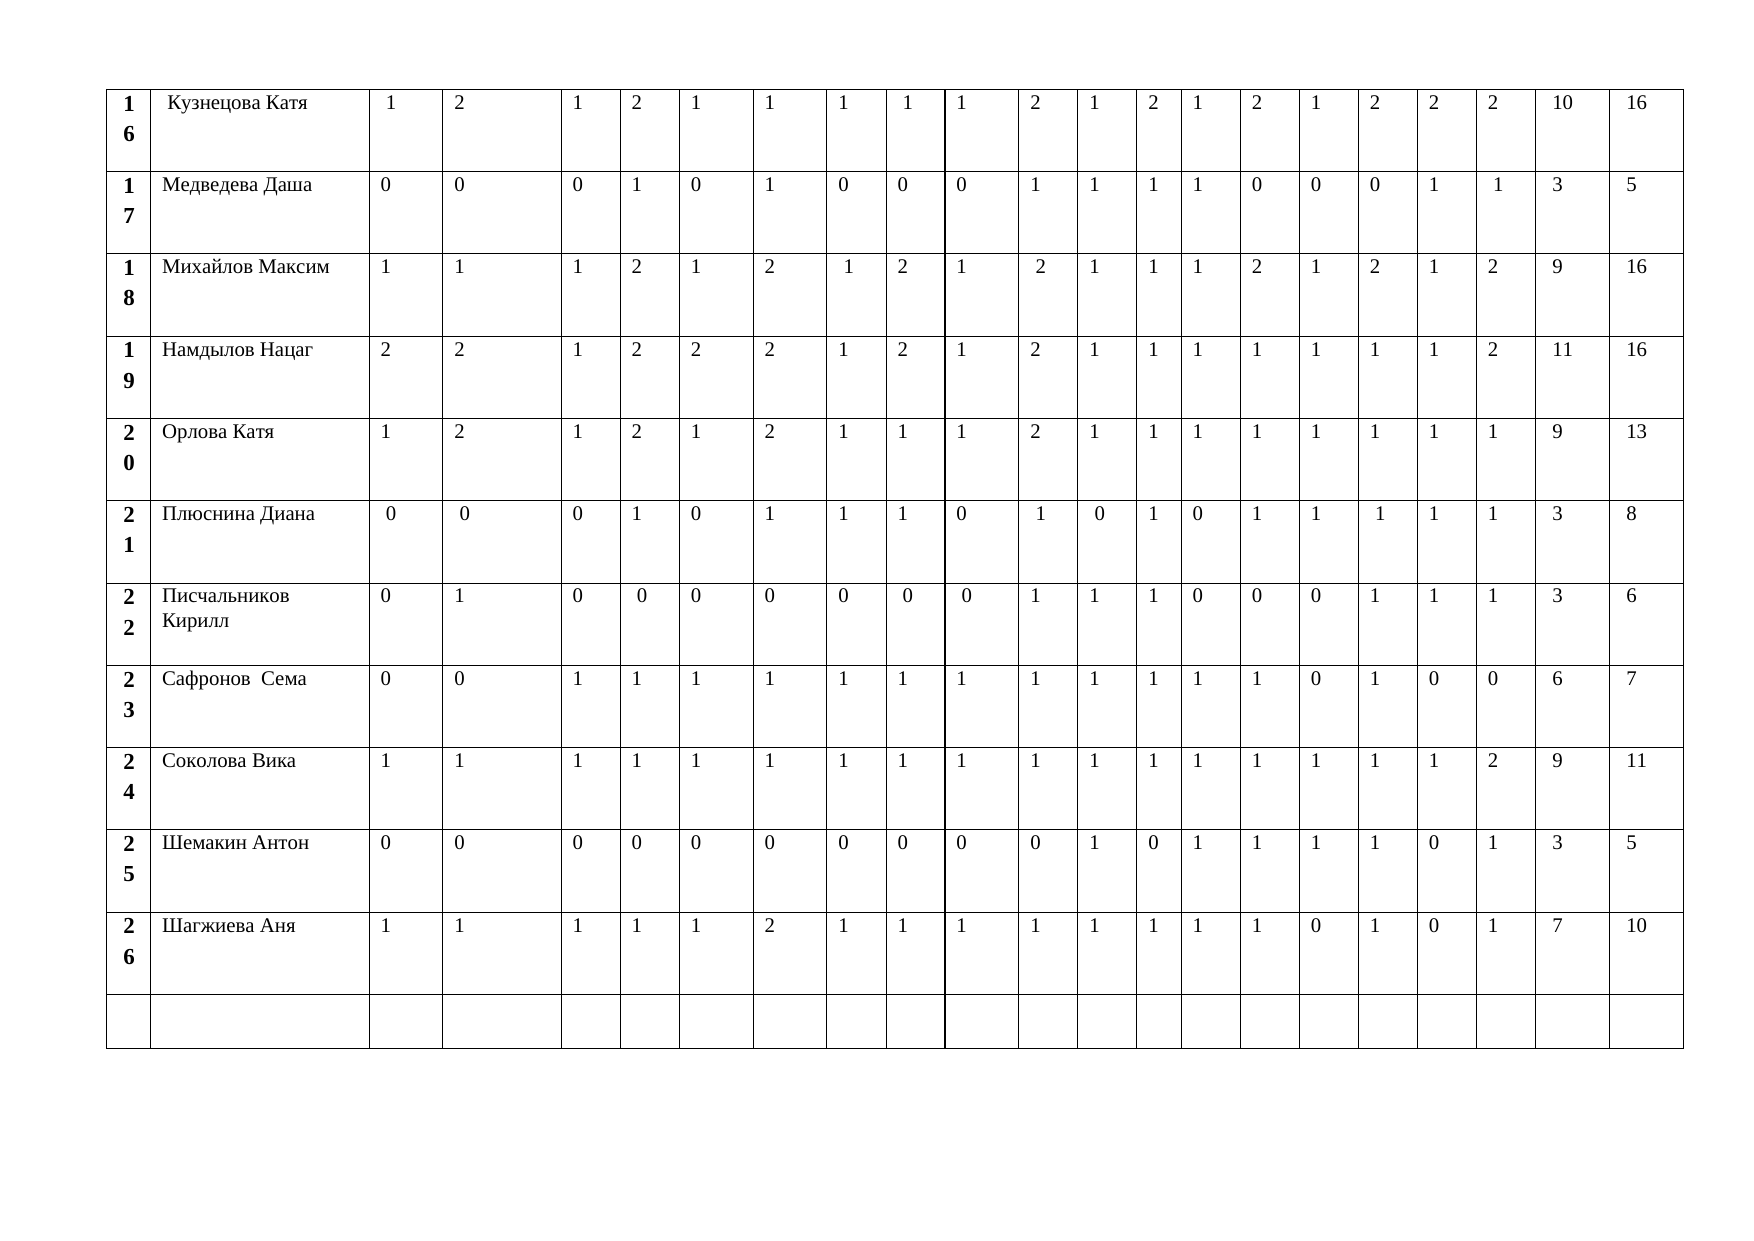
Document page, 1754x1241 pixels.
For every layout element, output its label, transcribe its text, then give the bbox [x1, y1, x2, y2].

table_cell 5 [1610, 830, 1683, 912]
table_cell 1 [1359, 913, 1417, 994]
table_cell 0 [1300, 584, 1358, 665]
table_cell 11 [1536, 337, 1609, 418]
table_cell 2 [1477, 337, 1535, 418]
table_cell 0 [370, 501, 442, 582]
table_cell 1 [754, 501, 826, 582]
table_cell 1 [680, 666, 753, 747]
table_cell Шемакин Антон [151, 830, 369, 912]
table_cell 1 [827, 419, 886, 500]
table_cell 0 [946, 830, 1018, 912]
table_cell 1 [1241, 913, 1299, 994]
table_cell 0 [680, 584, 753, 665]
table_cell 1 [1182, 172, 1240, 253]
table_cell [1182, 995, 1240, 1048]
table_cell 1 [1137, 748, 1181, 829]
table_cell 1 [1078, 830, 1136, 912]
table_cell 1 [1078, 419, 1136, 500]
table_cell 26 [107, 913, 150, 994]
table_cell 0 [1418, 830, 1476, 912]
table_cell 1 [443, 254, 561, 336]
table_cell [1137, 995, 1181, 1048]
table_cell 1 [1182, 90, 1240, 171]
table_cell 0 [1418, 666, 1476, 747]
table_cell 1 [621, 748, 679, 829]
table_cell 1 [754, 172, 826, 253]
table_cell 1 [1418, 748, 1476, 829]
table_cell 2 [754, 337, 826, 418]
table_cell 1 [621, 913, 679, 994]
table_cell [443, 995, 561, 1048]
table_cell 1 [1182, 337, 1240, 418]
table_cell 16 [1610, 337, 1683, 418]
table_cell 2 [1359, 90, 1417, 171]
table_cell Шагжиева Аня [151, 913, 369, 994]
table_cell 1 [562, 748, 620, 829]
table_cell 1 [1300, 337, 1358, 418]
table_cell 1 [1418, 501, 1476, 582]
table_cell 1 [370, 254, 442, 336]
table_cell 1 [1019, 501, 1077, 582]
table_cell 0 [1182, 584, 1240, 665]
table_cell 0 [887, 830, 944, 912]
table_cell 0 [1300, 172, 1358, 253]
table_cell 0 [562, 830, 620, 912]
table_cell 1 [1359, 501, 1417, 582]
table_cell [1300, 995, 1358, 1048]
table_cell 1 [680, 419, 753, 500]
table_cell 0 [946, 172, 1018, 253]
table_cell 0 [562, 172, 620, 253]
table_cell 0 [370, 830, 442, 912]
table_cell 1 [1241, 501, 1299, 582]
table_cell 10 [1610, 913, 1683, 994]
table_cell 1 [1019, 913, 1077, 994]
table_cell [1536, 995, 1609, 1048]
table_cell 1 [680, 748, 753, 829]
table_cell 1 [1019, 666, 1077, 747]
table_cell 1 [946, 666, 1018, 747]
table_cell 0 [443, 172, 561, 253]
table_cell 1 [1182, 830, 1240, 912]
table_cell [1078, 995, 1136, 1048]
table_cell 1 [827, 90, 886, 171]
table_cell 1 [1137, 584, 1181, 665]
table_cell 16 [1610, 90, 1683, 171]
table_cell 1 [1078, 337, 1136, 418]
table_cell 1 [1182, 254, 1240, 336]
table_cell 1 [946, 254, 1018, 336]
table_cell 1 [443, 913, 561, 994]
table_cell 0 [680, 830, 753, 912]
table_cell Кузнецова Катя [151, 90, 369, 171]
table_cell 1 [1359, 337, 1417, 418]
table_cell 1 [1078, 913, 1136, 994]
table_cell 5 [1610, 172, 1683, 253]
table_cell 1 [946, 748, 1018, 829]
table_cell Плюснина Диана [151, 501, 369, 582]
table_cell 1 [680, 913, 753, 994]
table_cell 2 [1359, 254, 1417, 336]
table_cell 1 [1241, 748, 1299, 829]
table_cell 1 [443, 584, 561, 665]
table_cell 6 [1536, 666, 1609, 747]
table_cell 2 [443, 90, 561, 171]
table_cell 1 [1078, 666, 1136, 747]
table_cell 1 [887, 419, 944, 500]
table_cell 3 [1536, 830, 1609, 912]
table_cell 18 [107, 254, 150, 336]
table_cell 2 [621, 254, 679, 336]
table_cell 1 [1359, 666, 1417, 747]
table_cell 19 [107, 337, 150, 418]
table_cell [1019, 995, 1077, 1048]
table_cell 0 [1300, 913, 1358, 994]
table_cell [370, 995, 442, 1048]
table_cell 2 [1019, 419, 1077, 500]
table_cell 0 [946, 501, 1018, 582]
table_cell 13 [1610, 419, 1683, 500]
table_cell [562, 995, 620, 1048]
table_cell 1 [1182, 419, 1240, 500]
table_cell 1 [1418, 419, 1476, 500]
table_cell 17 [107, 172, 150, 253]
table_cell 16 [107, 90, 150, 171]
table_cell 1 [946, 419, 1018, 500]
table_cell 0 [562, 501, 620, 582]
table_cell 1 [562, 337, 620, 418]
table_cell 1 [946, 337, 1018, 418]
table_cell 1 [1019, 172, 1077, 253]
table_cell 0 [621, 584, 679, 665]
table_cell 1 [827, 501, 886, 582]
table_cell 1 [1477, 419, 1535, 500]
table_cell 1 [946, 90, 1018, 171]
table_cell 9 [1536, 419, 1609, 500]
table_cell 1 [827, 666, 886, 747]
table_cell 11 [1610, 748, 1683, 829]
table_cell 1 [1300, 748, 1358, 829]
table_cell [1359, 995, 1417, 1048]
table_cell 0 [887, 172, 944, 253]
table_cell 22 [107, 584, 150, 665]
table_cell 6 [1610, 584, 1683, 665]
table_cell 23 [107, 666, 150, 747]
table_cell 0 [1477, 666, 1535, 747]
table_cell [1477, 995, 1535, 1048]
table_cell 2 [1477, 254, 1535, 336]
table_cell 0 [680, 501, 753, 582]
table_cell 1 [827, 748, 886, 829]
table_cell 1 [370, 748, 442, 829]
table_cell Михайлов Максим [151, 254, 369, 336]
table_cell 1 [1359, 419, 1417, 500]
table_cell 1 [754, 748, 826, 829]
table_cell 1 [1078, 748, 1136, 829]
table_cell 1 [562, 666, 620, 747]
table_cell [107, 995, 150, 1048]
table_cell Сафронов Сема [151, 666, 369, 747]
table_cell 0 [621, 830, 679, 912]
table_cell 1 [1300, 830, 1358, 912]
table_cell 2 [370, 337, 442, 418]
table_cell 2 [443, 337, 561, 418]
table_cell 2 [621, 90, 679, 171]
table_cell 1 [370, 419, 442, 500]
table_cell 1 [370, 913, 442, 994]
table_cell 1 [946, 913, 1018, 994]
table_cell 16 [1610, 254, 1683, 336]
table_cell [754, 995, 826, 1048]
table_cell 2 [443, 419, 561, 500]
table_cell 1 [562, 913, 620, 994]
table_cell 2 [1137, 90, 1181, 171]
table_cell 0 [370, 172, 442, 253]
table_cell [621, 995, 679, 1048]
table_cell 24 [107, 748, 150, 829]
table_cell 1 [827, 254, 886, 336]
table_cell 0 [1137, 830, 1181, 912]
table_cell 1 [1418, 584, 1476, 665]
table_cell 2 [887, 337, 944, 418]
table_cell [946, 995, 1018, 1048]
table_cell [680, 995, 753, 1048]
table_cell 0 [443, 501, 561, 582]
table_cell 1 [562, 90, 620, 171]
table_cell 1 [1182, 913, 1240, 994]
table_cell 2 [621, 337, 679, 418]
table_cell 2 [1019, 254, 1077, 336]
table_cell 1 [1477, 830, 1535, 912]
table_cell 1 [887, 913, 944, 994]
table_cell 1 [1418, 337, 1476, 418]
table_cell [151, 995, 369, 1048]
table_cell 1 [621, 666, 679, 747]
table_cell 1 [1241, 337, 1299, 418]
table_cell 1 [1359, 830, 1417, 912]
table_cell 1 [680, 254, 753, 336]
table_cell [1241, 995, 1299, 1048]
table_cell 0 [370, 666, 442, 747]
table_cell 2 [1241, 254, 1299, 336]
table_cell 1 [443, 748, 561, 829]
table_cell 0 [562, 584, 620, 665]
table_cell 2 [1019, 337, 1077, 418]
table_cell 2 [1241, 90, 1299, 171]
table_cell 2 [680, 337, 753, 418]
table_cell 1 [887, 501, 944, 582]
table_cell 0 [1241, 584, 1299, 665]
table_cell 1 [1300, 419, 1358, 500]
table_cell 1 [1137, 913, 1181, 994]
table_cell 10 [1536, 90, 1609, 171]
table_cell Орлова Катя [151, 419, 369, 500]
table_cell 1 [1137, 501, 1181, 582]
table_cell 1 [1019, 584, 1077, 665]
table_cell 1 [1137, 419, 1181, 500]
table_cell 2 [1477, 90, 1535, 171]
table_cell [827, 995, 886, 1048]
table_cell 1 [1019, 748, 1077, 829]
table_cell 1 [1300, 254, 1358, 336]
table_cell 20 [107, 419, 150, 500]
table_cell 2 [754, 419, 826, 500]
table_cell 1 [827, 337, 886, 418]
table_cell 0 [1019, 830, 1077, 912]
table_cell 0 [1182, 501, 1240, 582]
table_cell 2 [1019, 90, 1077, 171]
table_cell 1 [827, 913, 886, 994]
table_cell 0 [443, 830, 561, 912]
table_cell 0 [827, 172, 886, 253]
table_cell 1 [1359, 584, 1417, 665]
table_cell 1 [1241, 666, 1299, 747]
table_cell 1 [887, 90, 944, 171]
table_cell 1 [562, 419, 620, 500]
table_cell Намдылов Нацаг [151, 337, 369, 418]
table_cell 1 [1477, 584, 1535, 665]
table_cell 7 [1536, 913, 1609, 994]
table_cell 3 [1536, 501, 1609, 582]
table_cell 1 [1182, 666, 1240, 747]
table_cell 1 [621, 501, 679, 582]
table_cell 0 [754, 830, 826, 912]
table_cell 1 [370, 90, 442, 171]
table_cell 0 [946, 584, 1018, 665]
table_cell 2 [621, 419, 679, 500]
table_cell 2 [754, 913, 826, 994]
table_cell 1 [1078, 254, 1136, 336]
table_cell Медведева Даша [151, 172, 369, 253]
table_cell 1 [1477, 172, 1535, 253]
table_cell 21 [107, 501, 150, 582]
table_cell 0 [1241, 172, 1299, 253]
table_cell 1 [1300, 90, 1358, 171]
table_cell 0 [827, 830, 886, 912]
table_cell 0 [680, 172, 753, 253]
table_cell 1 [1078, 172, 1136, 253]
table_cell 1 [887, 666, 944, 747]
table_cell 2 [887, 254, 944, 336]
table_cell 1 [1477, 913, 1535, 994]
table_cell 25 [107, 830, 150, 912]
table_cell 1 [1418, 254, 1476, 336]
table_cell 0 [1078, 501, 1136, 582]
table_cell 1 [1182, 748, 1240, 829]
table_cell 1 [754, 666, 826, 747]
table_cell 3 [1536, 584, 1609, 665]
table_cell 3 [1536, 172, 1609, 253]
table_cell [887, 995, 944, 1048]
table_cell 1 [1418, 172, 1476, 253]
table_cell 0 [1418, 913, 1476, 994]
table_cell 2 [754, 254, 826, 336]
table_cell 1 [1137, 337, 1181, 418]
table_cell 1 [1137, 666, 1181, 747]
table_cell 1 [1078, 584, 1136, 665]
table_cell 8 [1610, 501, 1683, 582]
table_cell 7 [1610, 666, 1683, 747]
table_cell 1 [1137, 172, 1181, 253]
table_cell 1 [887, 748, 944, 829]
table_cell 1 [1477, 501, 1535, 582]
table_cell Писчальников Кирилл [151, 584, 369, 665]
table_cell 1 [1078, 90, 1136, 171]
table_cell 1 [1241, 419, 1299, 500]
table_cell 1 [1300, 501, 1358, 582]
table_cell 0 [1359, 172, 1417, 253]
table_cell 2 [1418, 90, 1476, 171]
table_cell Соколова Вика [151, 748, 369, 829]
table_cell 1 [1359, 748, 1417, 829]
table_cell 2 [1477, 748, 1535, 829]
table_cell [1418, 995, 1476, 1048]
table_cell 1 [1137, 254, 1181, 336]
table_cell 9 [1536, 748, 1609, 829]
table_cell 0 [827, 584, 886, 665]
table_cell [1610, 995, 1683, 1048]
table_cell 0 [754, 584, 826, 665]
table_cell 1 [1241, 830, 1299, 912]
table_cell 0 [1300, 666, 1358, 747]
table_cell 0 [443, 666, 561, 747]
table_cell 1 [680, 90, 753, 171]
table_cell 1 [562, 254, 620, 336]
table_cell 0 [887, 584, 944, 665]
table_cell 1 [754, 90, 826, 171]
table_cell 0 [370, 584, 442, 665]
table_cell 9 [1536, 254, 1609, 336]
table_cell 1 [621, 172, 679, 253]
